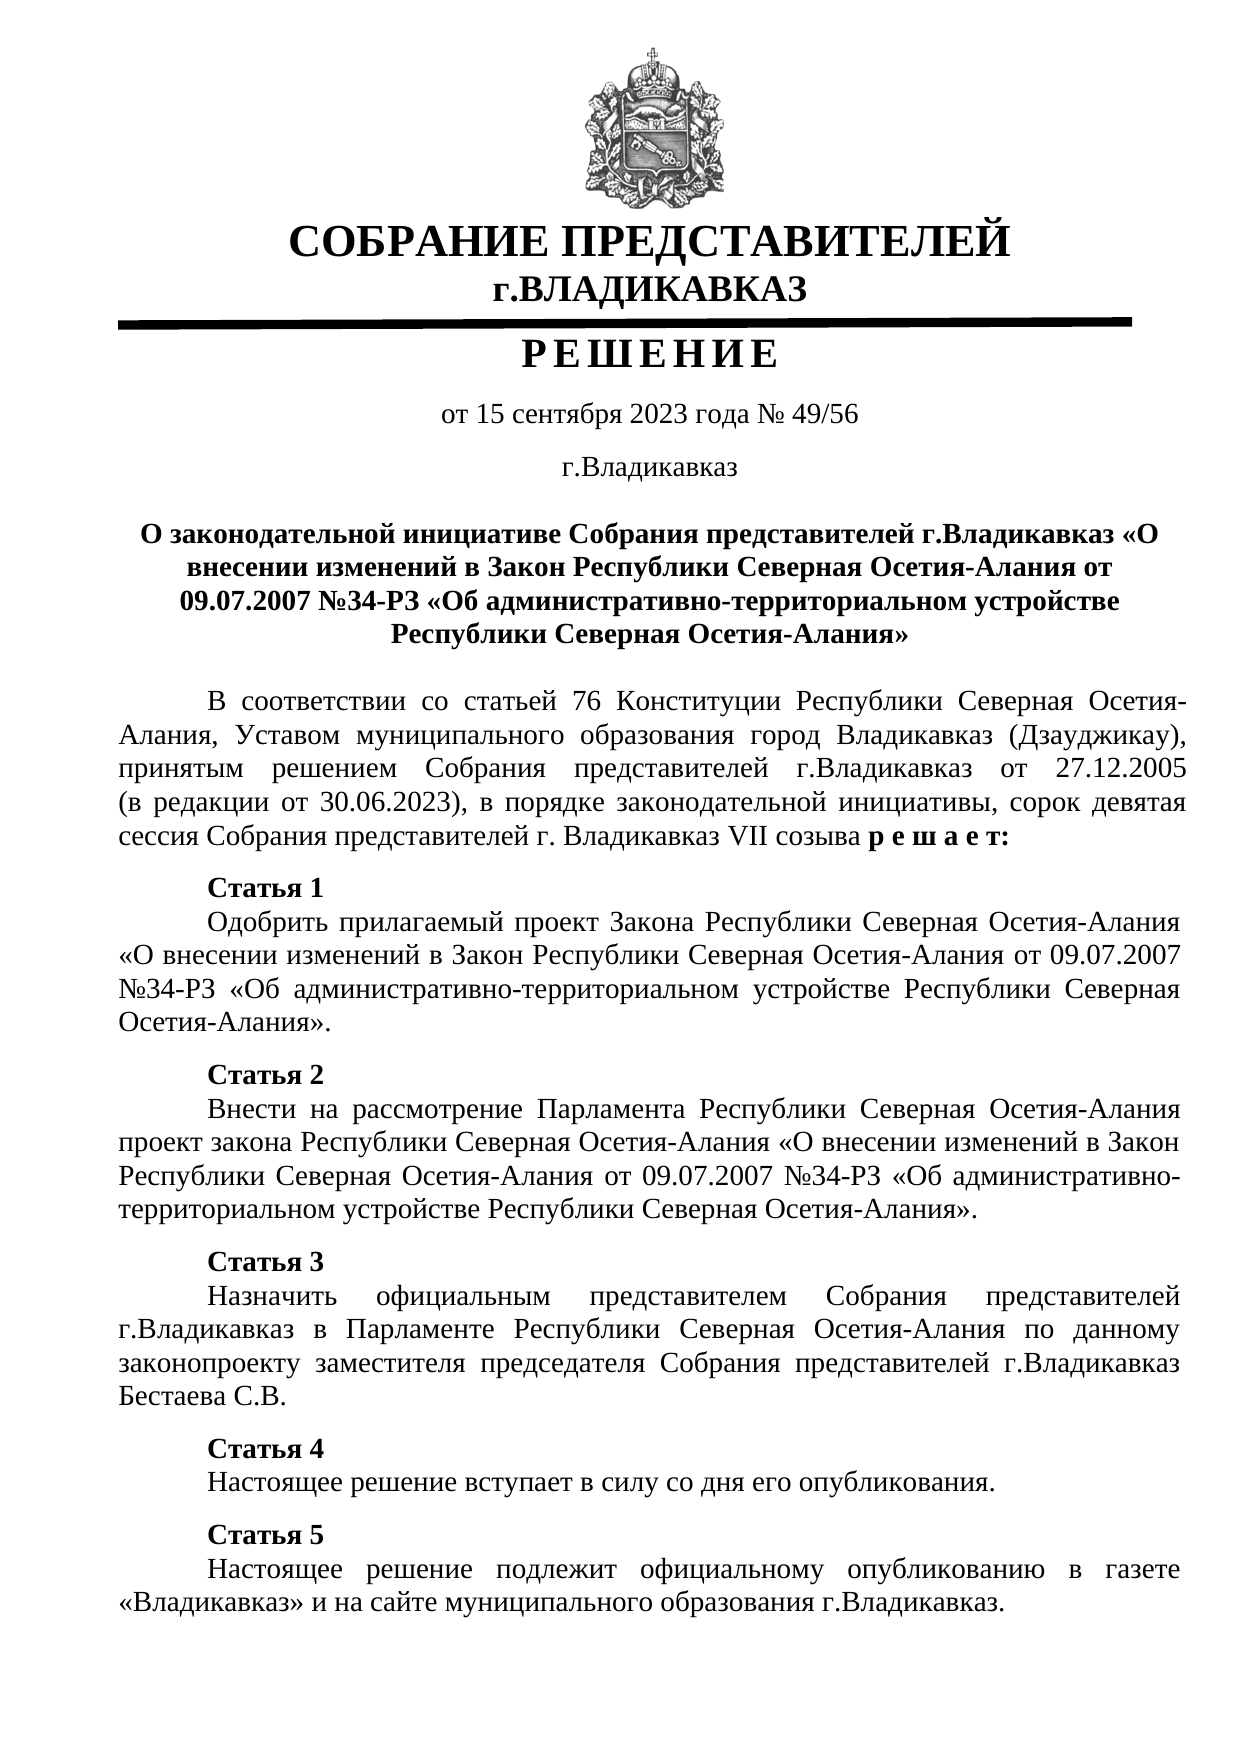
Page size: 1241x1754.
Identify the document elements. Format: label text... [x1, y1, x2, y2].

text Одобрить прилагаемый проект Закона Республики Северная Осетия-Алания «О внесении изменений в Закон Республики Северная Осетия-Алания от 09.07.2007 №34-РЗ «Об административно-территориальном устройстве Республики Северная Осетия-Алания». [118, 904, 1181, 1038]
text О законодательной инициативе Собрания представителей г.Владикавказ «О внесении изменений в Закон Республики Северная Осетия-Алания от 09.07.2007 №34-РЗ «Об административно-территориальном устройстве Республики Северная Осетия-Алания» [118, 516, 1181, 650]
text Статья 3 [118, 1244, 1181, 1278]
text Статья 2 [118, 1057, 1181, 1091]
text РЕШЕНИЕ [118, 329, 1181, 377]
text Статья 5 [118, 1517, 1181, 1551]
text В соответствии со статьей 76 Конституции Республики Северная Осетия-Алания, Уставом муниципального образования город Владикавказ (Дзауджикау), принятым решением Собрания представителей г.Владикавказ от 27.12.2005 (в редакции от 30.06.2023), в порядке законодательной инициативы, сорок девятая сессия Собрания представителей г. Владикавказ VII созыва р е ш а е т: [118, 683, 1187, 851]
text СОБРАНИЕ ПРЕДСТАВИТЕЛЕЙ [118, 214, 1181, 267]
text г.Владикавказ [118, 449, 1181, 482]
text Настоящее решение подлежит официальному опубликованию в газете «Владикавказ» и на сайте муниципального образования г.Владикавказ. [118, 1551, 1181, 1618]
text Назначить официальным представителем Собрания представителей г.Владикавказ в Парламенте Республики Северная Осетия-Алания по данному законопроекту заместителя председателя Собрания представителей г.Владикавказ Бестаева С.В. [118, 1278, 1181, 1412]
text от 15 сентября 2023 года № 49/56 [118, 396, 1181, 429]
text г.ВЛАДИКАВКАЗ [118, 267, 1181, 310]
text Статья 1 [118, 870, 1181, 904]
text Статья 4 [118, 1431, 1181, 1464]
text Настоящее решение вступает в силу со дня его опубликования. [118, 1464, 1181, 1498]
text Внести на рассмотрение Парламента Республики Северная Осетия-Алания проект закона Республики Северная Осетия-Алания «О внесении изменений в Закон Республики Северная Осетия-Алания от 09.07.2007 №34-РЗ «Об административно-территориальном устройстве Республики Северная Осетия-Алания». [118, 1091, 1181, 1225]
